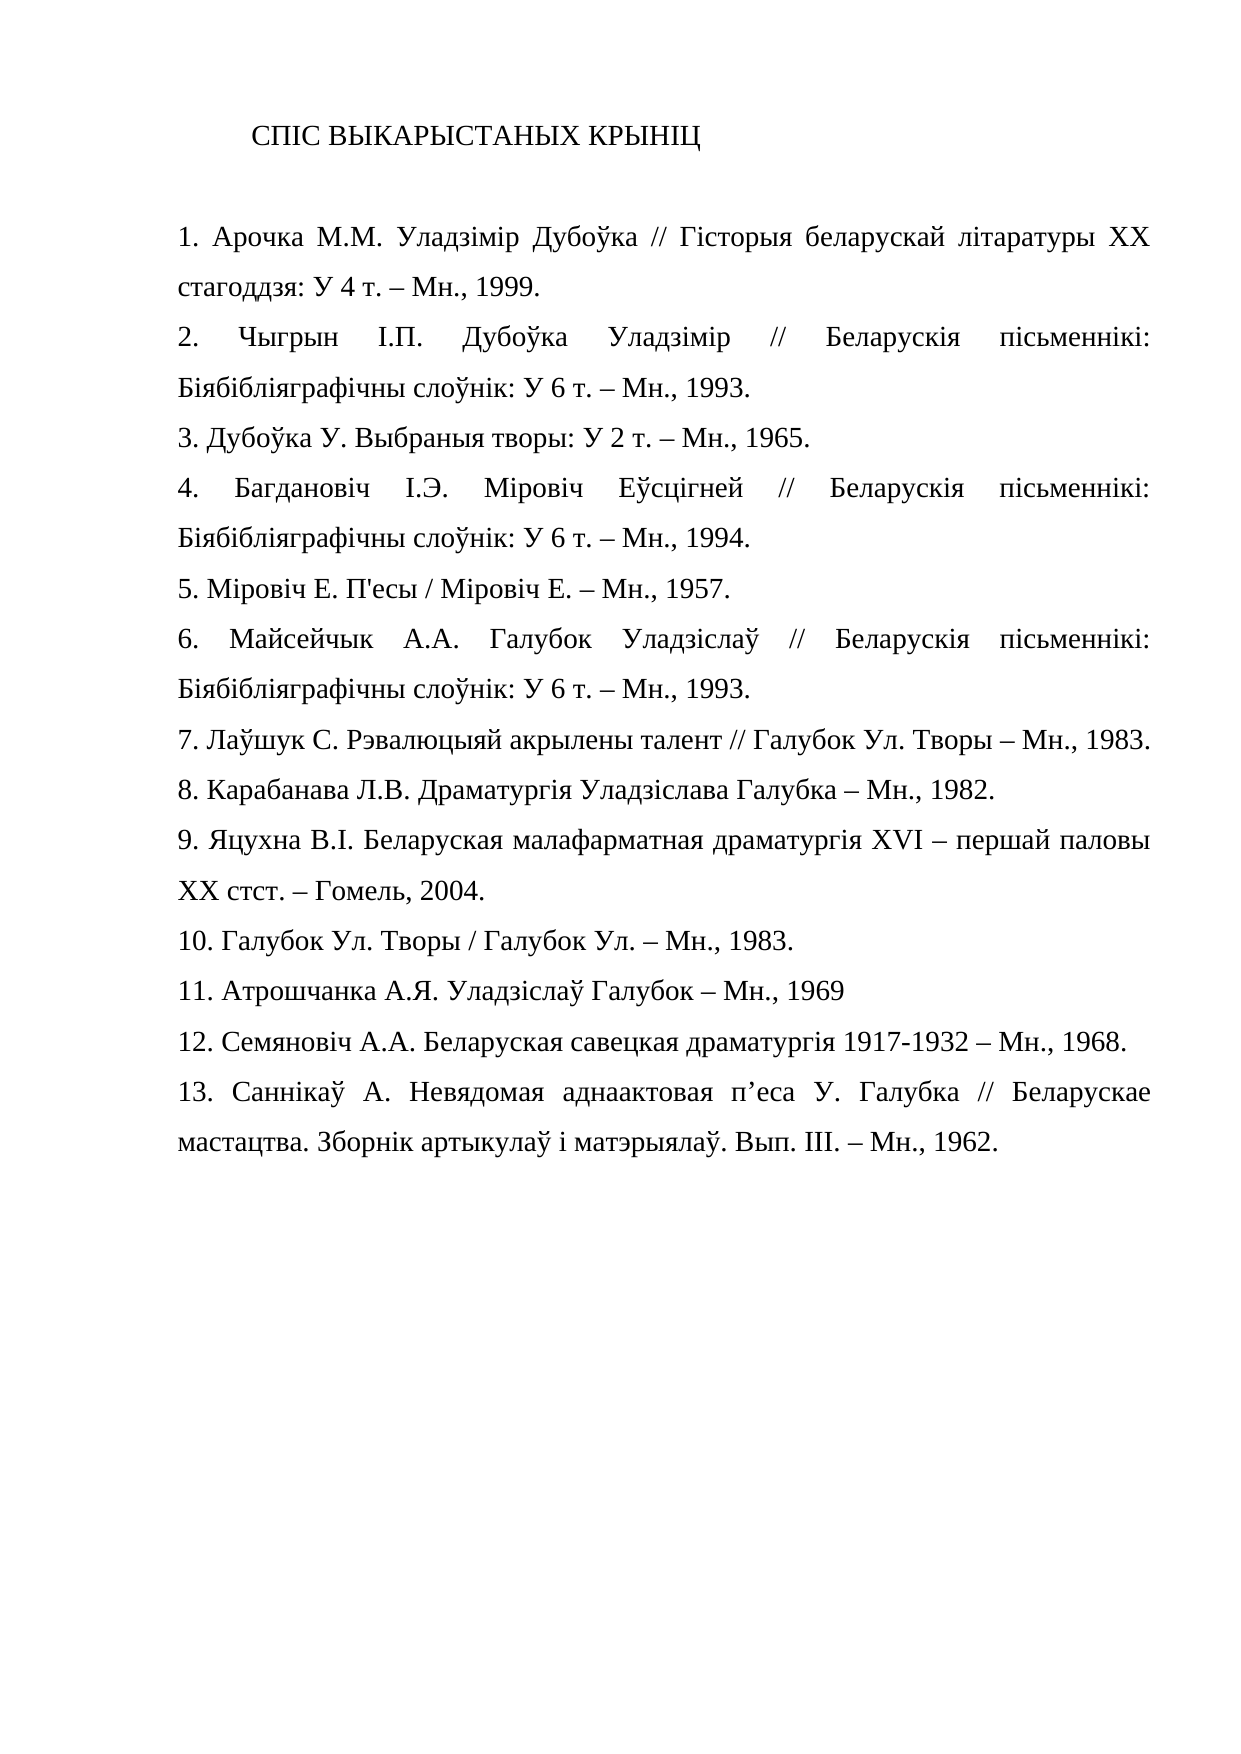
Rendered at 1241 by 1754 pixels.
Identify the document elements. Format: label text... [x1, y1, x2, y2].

text 9. Яцухна В.І. Беларуская малафарматная драматургія ХVІ – першай паловы ХХ стст. – Гомель, 2004. [177, 822, 1152, 906]
text 6. Майсейчык А.А. Галубок Уладзіслаў // Беларускія пісьменнікі: Біябібліяграфічны слоўнік: У 6 т. – Мн., 1993. [177, 621, 1152, 705]
text 13. Саннікаў А. Невядомая аднаактовая п’еса У. Галубка // Беларускае мастацтва. Зборнік артыкулаў і матэрыялаў. Вып. ІІІ. – Мн., 1962. [177, 1074, 1152, 1158]
text 4. Багдановіч І.Э. Міровіч Еўсцігней // Беларускія пісьменнікі: Біябібліяграфічны слоўнік: У 6 т. – Мн., 1994. [177, 470, 1152, 554]
text 2. Чыгрын І.П. Дубоўка Уладзімір // Беларускія пісьменнікі: Біябібліяграфічны слоўнік: У 6 т. – Мн., 1993. [177, 319, 1152, 403]
text СПІС ВЫКАРЫСТАНЫХ КРЫНІЦ [177, 118, 1152, 152]
text 1. Арочка М.М. Уладзімір Дубоўка // Гісторыя беларускай літаратуры ХХ стагоддзя: У 4 т. – Мн., 1999. [177, 219, 1152, 303]
text 7. Лаўшук С. Рэвалюцыяй акрылены талент // Галубок Ул. Творы – Мн., 1983. [177, 722, 1152, 755]
text 3. Дубоўка У. Выбраныя творы: У 2 т. – Мн., 1965. [177, 420, 1152, 453]
text 5. Міровіч Е. П'есы / Міровіч Е. – Мн., 1957. [177, 571, 1152, 604]
text 12. Семяновіч А.А. Беларуская савецкая драматургія 1917-1932 – Мн., 1968. [177, 1024, 1152, 1057]
text 10. Галубок Ул. Творы / Галубок Ул. – Мн., 1983. [177, 923, 1152, 957]
text 11. Атрошчанка А.Я. Уладзіслаў Галубок – Мн., 1969 [177, 973, 1152, 1007]
text 8. Карабанава Л.В. Драматургія Уладзіслава Галубка – Мн., 1982. [177, 772, 1152, 806]
